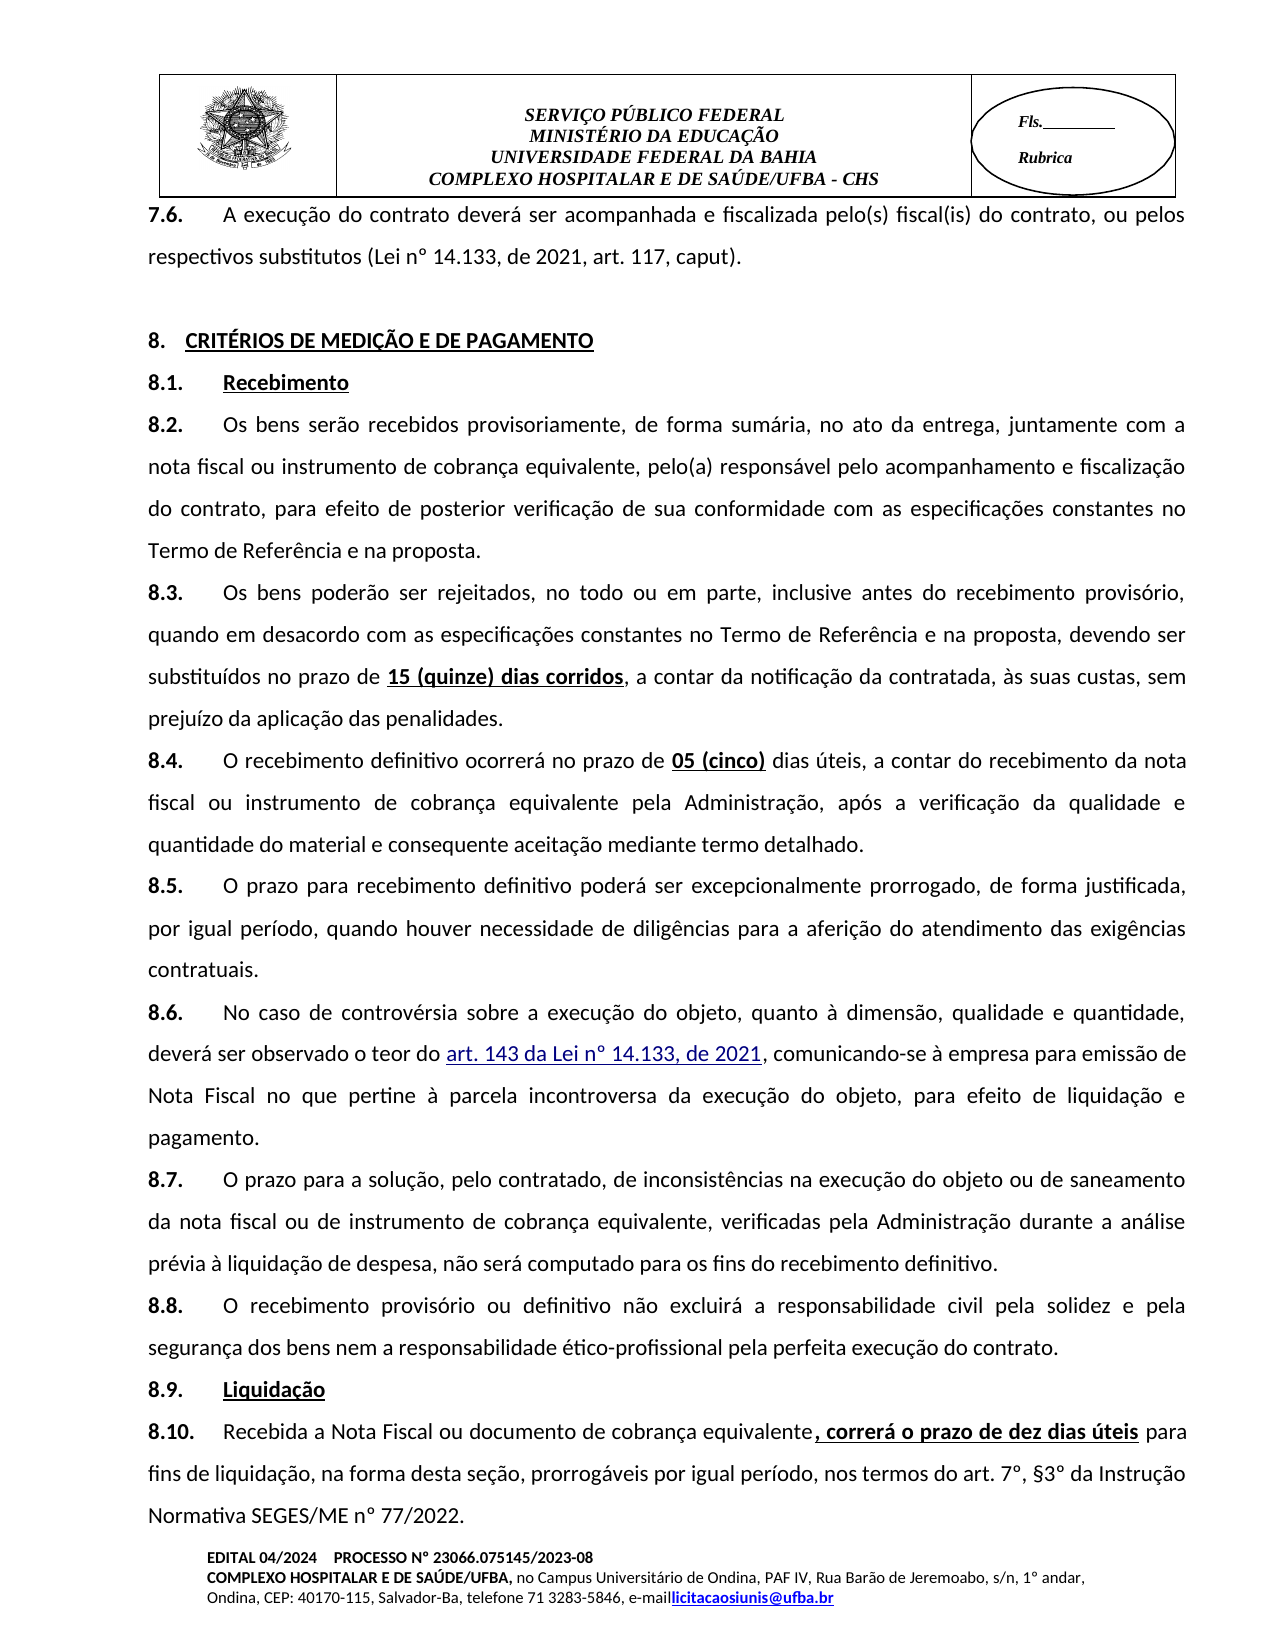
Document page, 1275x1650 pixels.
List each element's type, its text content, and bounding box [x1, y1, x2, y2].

list O recebimento definitivo ocorrerá no prazo de 05 (cinco) dias úteis, a contar do recebimento da nota fiscal ou instrumento de cobrança equivalente pela Administração, após a verificação da qualidade e quantidade do material e consequente aceitação mediante termo detalhado. [148, 746, 1187, 858]
list Os bens poderão ser rejeitados, no todo ou em parte, inclusive antes do recebimento provisório, quando em desacordo com as especificações constantes no Termo de Referência e na proposta, devendo ser substituídos no prazo de 15 (quinze) dias corridos, a contar da notificação da contratada, às suas custas, sem prejuízo da aplicação das penalidades. [148, 578, 1187, 732]
list No caso de controvérsia sobre a execução do objeto, quanto à dimensão, qualidade e quantidade, deverá ser observado o teor do art. 143 da Lei nº 14.133, de 2021, comunicando-se à empresa para emissão de Nota Fiscal no que pertine à parcela incontroversa da execução do objeto, para efeito de liquidação e pagamento. [148, 998, 1187, 1152]
text CRITÉRIOS DE MEDIÇÃO E DE PAGAMENTO [148, 326, 1187, 354]
picture [197, 86, 292, 170]
list O prazo para a solução, pelo contratado, de inconsistências na execução do objeto ou de saneamento da nota fiscal ou de instrumento de cobrança equivalente, verificadas pela Administração durante a análise prévia à liquidação de despesa, não será computado para os fins do recebimento definitivo. [148, 1166, 1187, 1277]
list Liquidação [148, 1375, 1187, 1403]
list O prazo para recebimento definitivo poderá ser excepcionalmente prorrogado, de forma justificada, por igual período, quando houver necessidade de diligências para a aferição do atendimento das exigências contratuais. [148, 872, 1187, 984]
list Os bens serão recebidos provisoriamente, de forma sumária, no ato da entrega, juntamente com a nota fiscal ou instrumento de cobrança equivalente, pelo(a) responsável pelo acompanhamento e fiscalização do contrato, para efeito de posterior verificação de sua conformidade com as especificações constantes no Termo de Referência e na proposta. [148, 410, 1187, 564]
list Recebimento [148, 368, 1187, 396]
list A execução do contrato deverá ser acompanhada e fiscalizada pelo(s) fiscal(is) do contrato, ou pelos respectivos substitutos (Lei nº 14.133, de 2021, art. 117, caput). [148, 200, 1187, 270]
list O recebimento provisório ou definitivo não excluirá a responsabilidade civil pela solidez e pela segurança dos bens nem a responsabilidade ético-profissional pela perfeita execução do contrato. [148, 1291, 1187, 1361]
list Recebida a Nota Fiscal ou documento de cobrança equivalente, correrá o prazo de dez dias úteis para fins de liquidação, na forma desta seção, prorrogáveis por igual período, nos termos do art. 7º, §3º da Instrução Normativa SEGES/ME nº 77/2022. [148, 1417, 1187, 1529]
